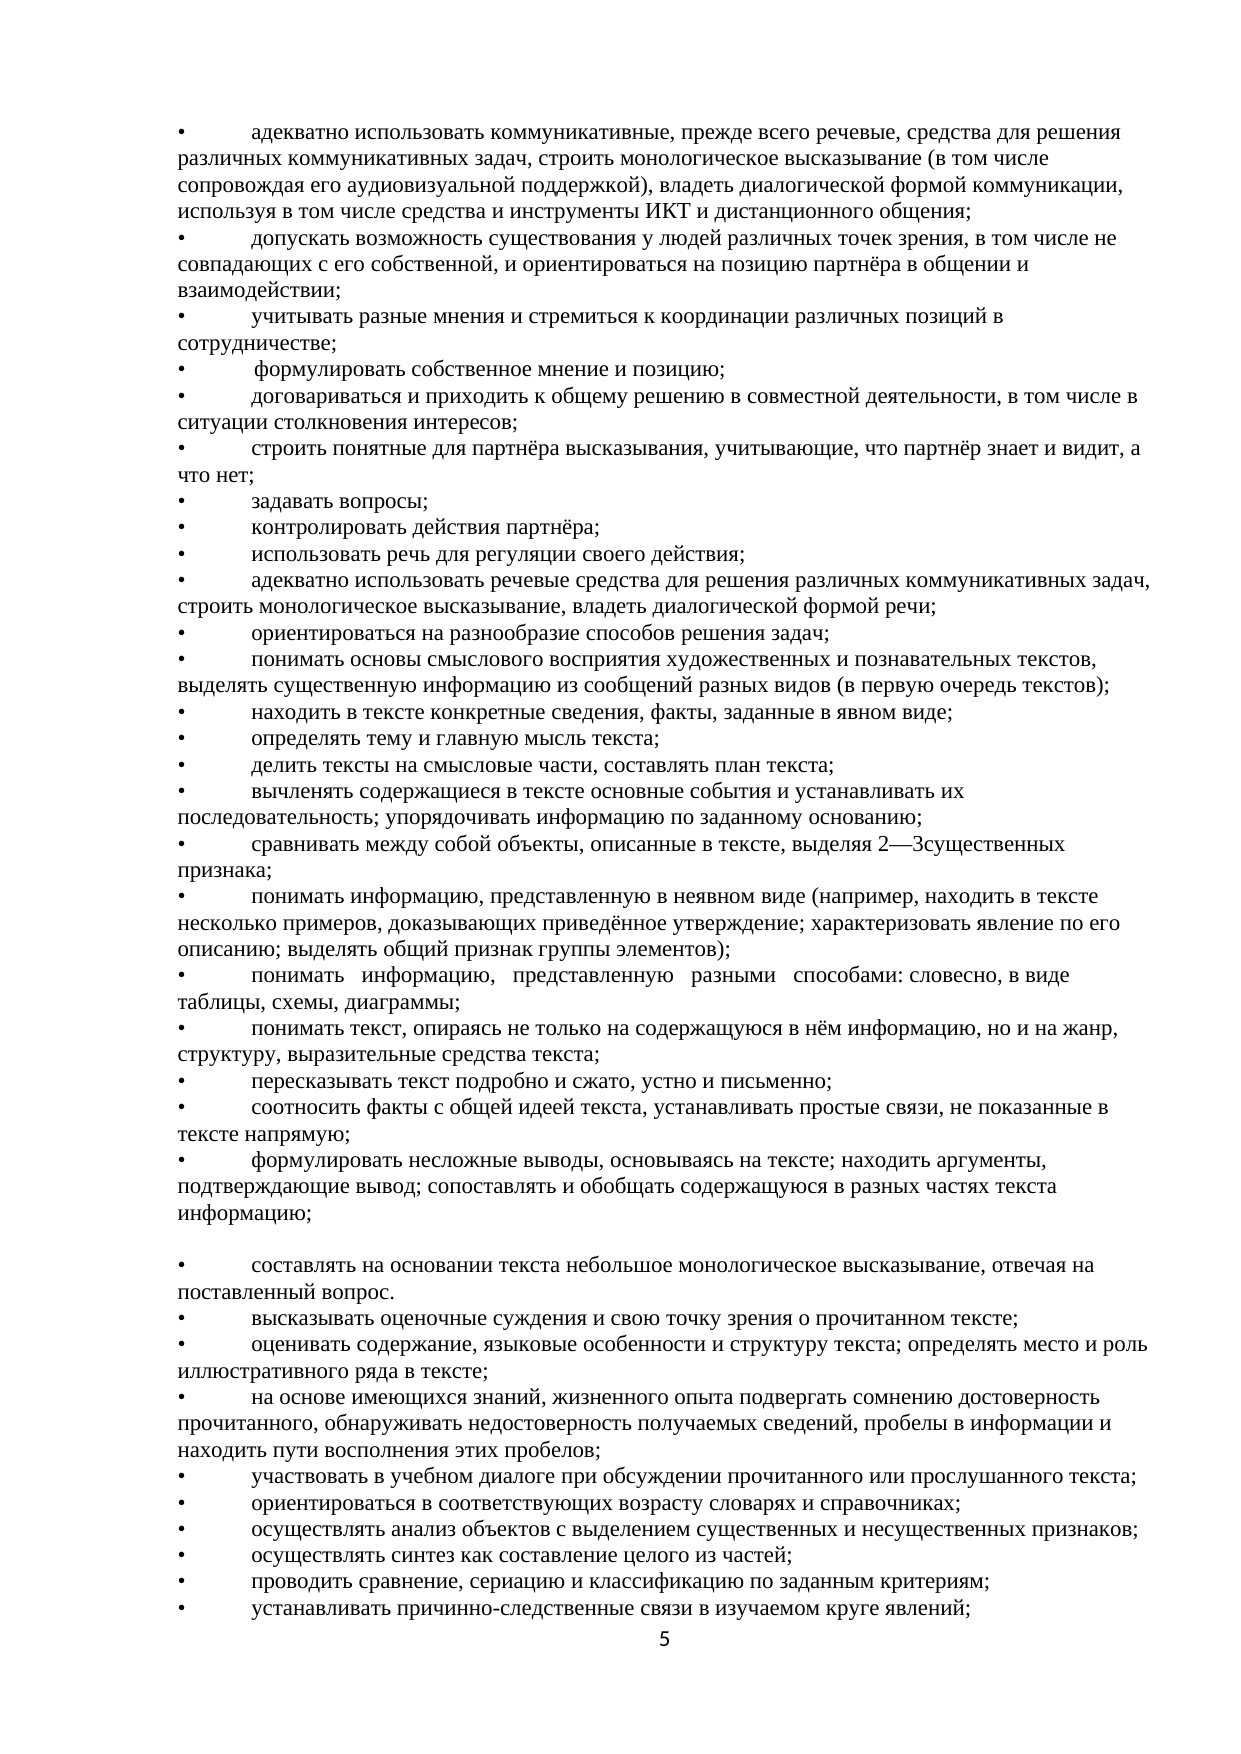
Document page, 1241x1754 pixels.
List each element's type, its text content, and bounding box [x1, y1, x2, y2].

text • проводить сравнение, сериацию и классификацию по заданным критериям; [177, 1568, 1152, 1594]
text • делить тексты на смысловые части, составлять план текста; [177, 751, 1152, 777]
text • адекватно использовать речевые средства для решения различных коммуникативных задач, строить монологическое высказывание, владеть диалогической формой речи; [177, 566, 1152, 619]
text • пересказывать текст подробно и сжато, устно и письменно; [177, 1067, 1152, 1093]
text • адекватно использовать коммуникативные, прежде всего речевые, средства для решения различных коммуникативных задач, строить монологическое высказывание (в том числе сопровождая его аудиовизуальной поддержкой), владеть диалогической формой коммуникации, используя в том числе средства и инструменты ИКТ и дистанционного общения; [177, 118, 1152, 223]
text • учитывать разные мнения и стремиться к координации различных позиций в сотрудничестве; [177, 303, 1152, 355]
text • формулировать собственное мнение и позицию; [177, 355, 1152, 382]
text • ориентироваться на разнообразие способов решения задач; [177, 619, 1152, 645]
text • использовать речь для регуляции своего действия; [177, 540, 1152, 566]
text • понимать текст, опираясь не только на содержащуюся в нём информацию, но и на жанр, структуру, выразительные средства текста; [177, 1014, 1152, 1067]
text • участвовать в учебном диалоге при обсуждении прочитанного или прослушанного текста; [177, 1462, 1152, 1488]
text • договариваться и приходить к общему решению в совместной деятельности, в том числе в ситуации столкновения интересов; [177, 382, 1152, 434]
text • формулировать несложные выводы, основываясь на тексте; находить аргументы, подтверждающие вывод; сопоставлять и обобщать содержащуюся в разных частях текста информацию; [177, 1146, 1152, 1225]
text • строить понятные для партнёра высказывания, учитывающие, что партнёр знает и видит, а что нет; [177, 434, 1152, 487]
text • ориентироваться в соответствующих возрасту словарях и справочниках; [177, 1488, 1152, 1515]
text • понимать основы смыслового восприятия художественных и познавательных текстов, выделять существенную информацию из сообщений разных видов (в первую очередь текстов); [177, 645, 1152, 698]
text • высказывать оценочные суждения и свою точку зрения о прочитанном тексте; [177, 1304, 1152, 1330]
text • понимать информацию, представленную в неявном виде (например, находить в тексте несколько примеров, доказывающих приведённое утверждение; характеризовать явление по его описанию; выделять общий признак группы элементов); [177, 882, 1152, 961]
text • находить в тексте конкретные сведения, факты, заданные в явном виде; [177, 698, 1152, 724]
text • задавать вопросы; [177, 487, 1152, 513]
text • контролировать действия партнёра; [177, 513, 1152, 540]
text • сравнивать между собой объекты, описанные в тексте, выделяя 2—3существенных признака; [177, 830, 1152, 882]
text • осуществлять анализ объектов с выделением существенных и несущественных признаков; [177, 1515, 1152, 1541]
text • составлять на основании текста небольшое монологическое высказывание, отвечая на поставленный вопрос. [177, 1251, 1152, 1304]
text • на основе имеющихся знаний, жизненного опыта подвергать сомнению достоверность прочитанного, обнаруживать недостоверность получаемых сведений, пробелы в информации и находить пути восполнения этих пробелов; [177, 1383, 1152, 1462]
text • допускать возможность существования у людей различных точек зрения, в том числе не совпадающих с его собственной, и ориентироваться на позицию партнёра в общении и взаимодействии; [177, 223, 1152, 303]
text • определять тему и главную мысль текста; [177, 724, 1152, 751]
text • понимать информацию, представленную разными способами: словесно, в виде таблицы, схемы, диаграммы; [177, 961, 1152, 1014]
text • устанавливать причинно-следственные связи в изучаемом круге явлений; [177, 1594, 1152, 1620]
text • соотносить факты с общей идеей текста, устанавливать простые связи, не показанные в тексте напрямую; [177, 1093, 1152, 1146]
text • вычленять содержащиеся в тексте основные события и устанавливать их последовательность; упорядочивать информацию по заданному основанию; [177, 777, 1152, 830]
text • оценивать содержание, языковые особенности и структуру текста; определять место и роль иллюстративного ряда в тексте; [177, 1330, 1152, 1383]
text • осуществлять синтез как составление целого из частей; [177, 1541, 1152, 1568]
